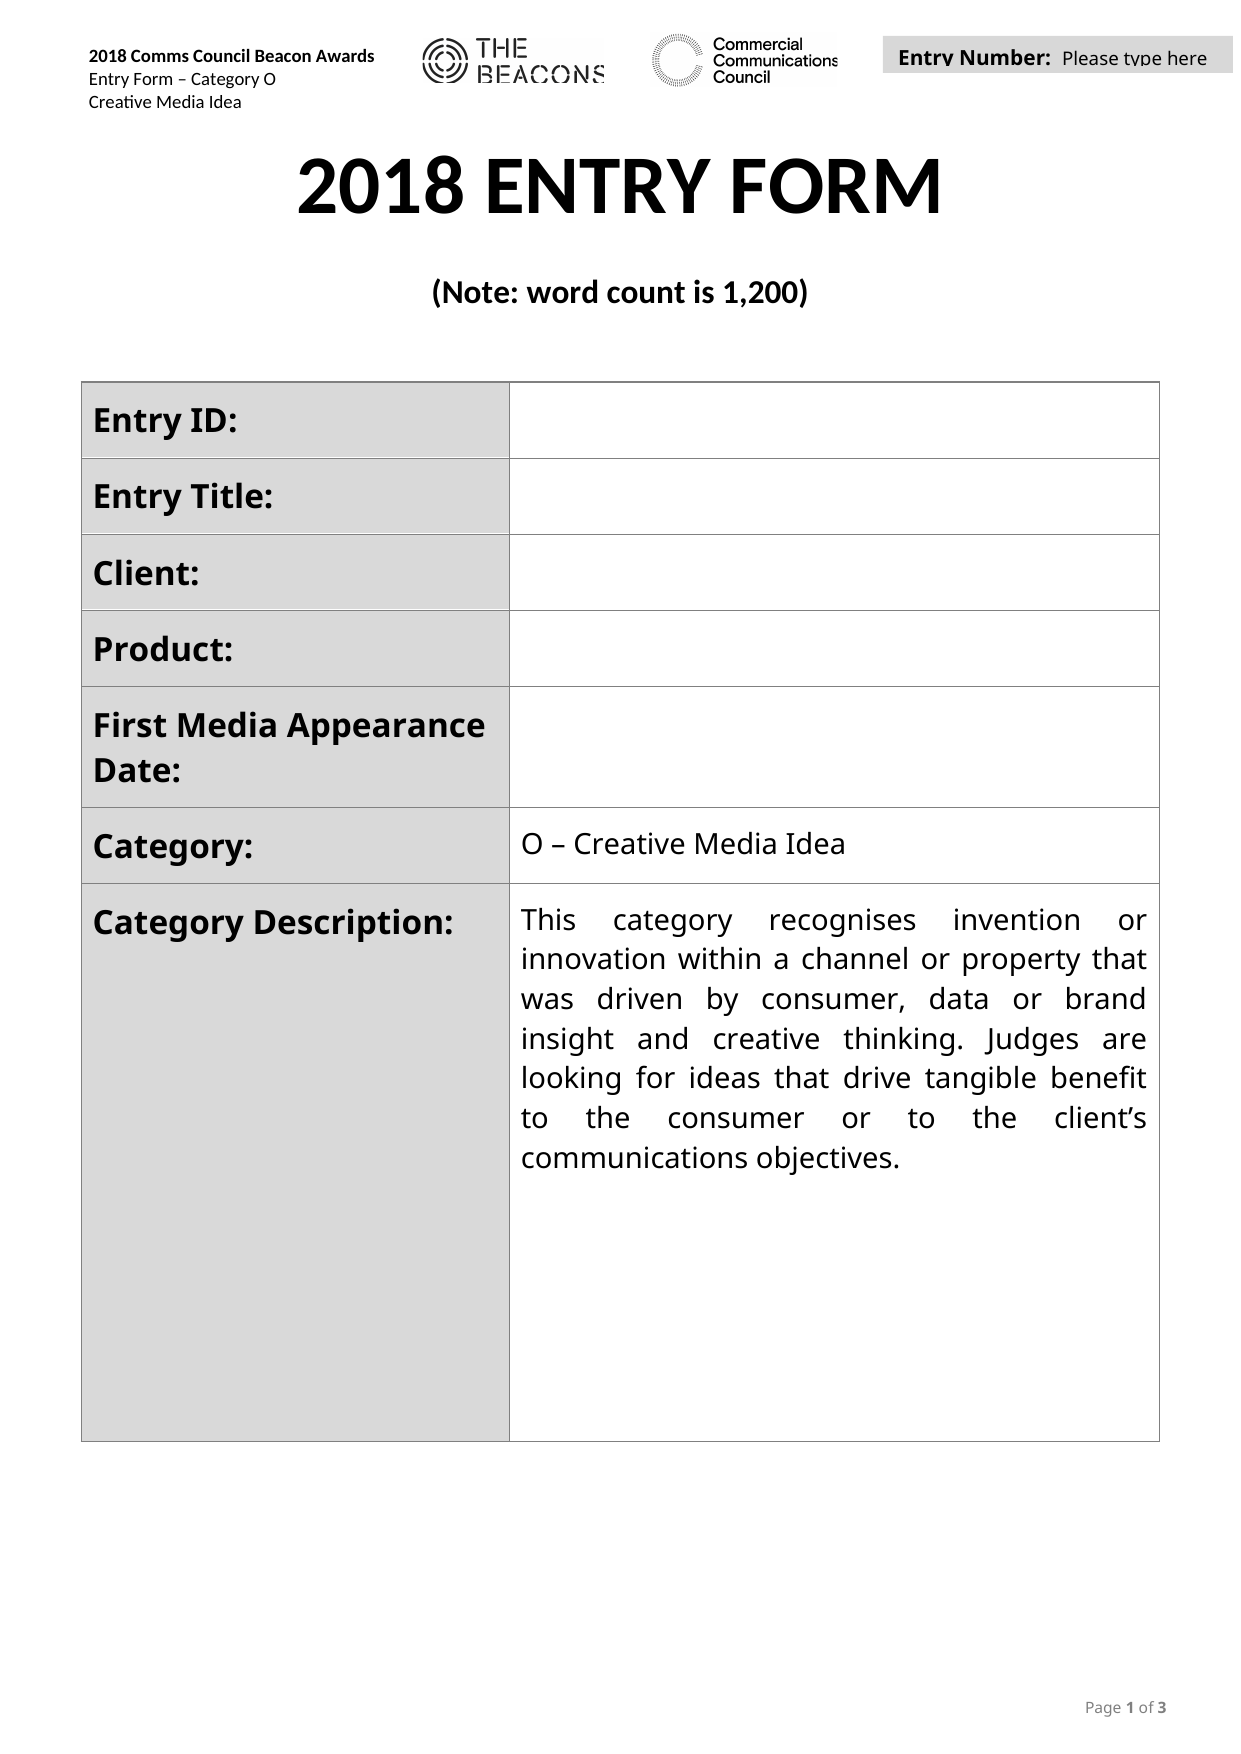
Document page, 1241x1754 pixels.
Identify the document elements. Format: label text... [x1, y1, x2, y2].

picture [422, 38, 604, 83]
table_cell [510, 535, 1159, 609]
text 2018 ENTRY FORM [89, 133, 1152, 235]
table_cell Product: [82, 611, 509, 686]
table_cell This category recognises invention or innovation within a channel or property that was driven by consumer, data or brand insight and creative thinking. Judges are looking for ideas that drive tangible benefit to the consumer or to the client’s communications objectives. [510, 884, 1159, 1441]
table_cell O – Creative Media Idea [510, 808, 1159, 883]
table_cell [510, 687, 1159, 807]
table_cell Client: [82, 535, 509, 609]
table_cell [510, 459, 1159, 533]
table_cell Category: [82, 808, 509, 883]
table_header [510, 383, 1159, 457]
picture [650, 32, 838, 87]
table_header Entry ID: [82, 383, 509, 457]
table_cell Category Description: [82, 884, 509, 1441]
text (Note: word count is 1,200) [89, 271, 1152, 311]
table_cell [510, 611, 1159, 686]
table_cell Entry Title: [82, 459, 509, 533]
table_cell First Media Appearance Date: [82, 687, 509, 807]
